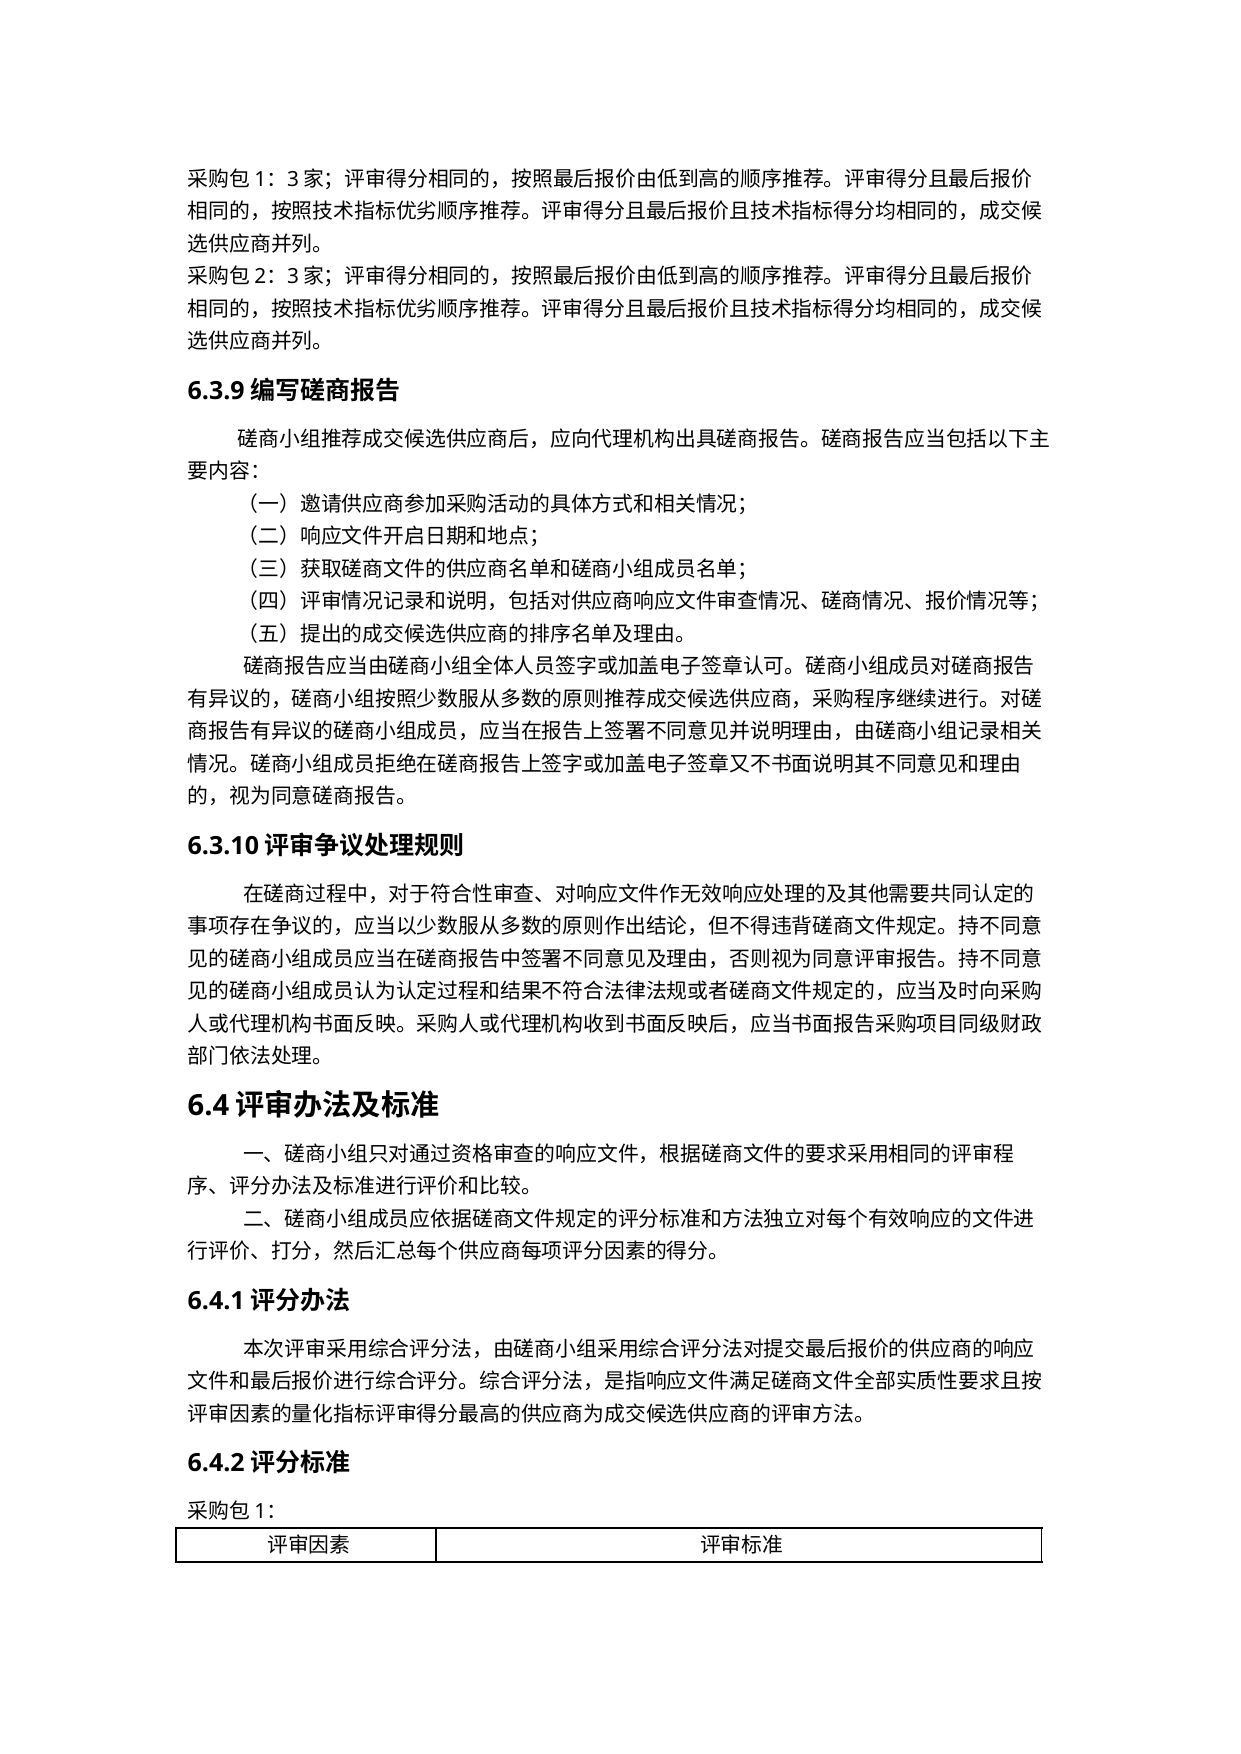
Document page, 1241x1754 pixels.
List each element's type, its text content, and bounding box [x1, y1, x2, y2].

text （五）提出的成交候选供应商的排序名单及理由。 [187, 617, 1053, 649]
text 采购包1： [187, 1494, 1053, 1527]
text 6.4.2评分标准 [187, 1429, 1053, 1494]
text （一）邀请供应商参加采购活动的具体方式和相关情况； [187, 487, 1053, 519]
text 本次评审采用综合评分法，由磋商小组采用综合评分法对提交最后报价的供应商的响应文件和最后报价进行综合评分。综合评分法，是指响应文件满足磋商文件全部实质性要求且按评审因素的量化指标评审得分最高的供应商为成交候选供应商的评审方法。 [187, 1332, 1053, 1429]
table_header 评审因素 [177, 1529, 435, 1561]
text 6.3.9编写磋商报告 [187, 357, 1053, 422]
text 6.4评审办法及标准 [187, 1072, 1053, 1137]
text （四）评审情况记录和说明，包括对供应商响应文件审查情况、磋商情况、报价情况等； [187, 584, 1053, 617]
text 二、磋商小组成员应依据磋商文件规定的评分标准和方法独立对每个有效响应的文件进行评价、打分，然后汇总每个供应商每项评分因素的得分。 [187, 1202, 1053, 1267]
text 在磋商过程中，对于符合性审查、对响应文件作无效响应处理的及其他需要共同认定的事项存在争议的，应当以少数服从多数的原则作出结论，但不得违背磋商文件规定。持不同意见的磋商小组成员应当在磋商报告中签署不同意见及理由，否则视为同意评审报告。持不同意见的磋商小组成员认为认定过程和结果不符合法律法规或者磋商文件规定的，应当及时向采购人或代理机构书面反映。采购人或代理机构收到书面反映后，应当书面报告采购项目同级财政部门依法处理。 [187, 877, 1053, 1072]
text （二）响应文件开启日期和地点； [187, 519, 1053, 552]
text 采购包2：3家；评审得分相同的，按照最后报价由低到高的顺序推荐。评审得分且最后报价相同的，按照技术指标优劣顺序推荐。评审得分且最后报价且技术指标得分均相同的，成交候选供应商并列。 [187, 259, 1053, 357]
text （三）获取磋商文件的供应商名单和磋商小组成员名单； [187, 552, 1053, 584]
text 采购包1：3家；评审得分相同的，按照最后报价由低到高的顺序推荐。评审得分且最后报价相同的，按照技术指标优劣顺序推荐。评审得分且最后报价且技术指标得分均相同的，成交候选供应商并列。 [187, 162, 1053, 259]
text 6.4.1评分办法 [187, 1267, 1053, 1332]
table_header 评审标准 [437, 1529, 1041, 1561]
text 磋商报告应当由磋商小组全体人员签字或加盖电子签章认可。磋商小组成员对磋商报告有异议的，磋商小组按照少数服从多数的原则推荐成交候选供应商，采购程序继续进行。对磋商报告有异议的磋商小组成员，应当在报告上签署不同意见并说明理由，由磋商小组记录相关情况。磋商小组成员拒绝在磋商报告上签字或加盖电子签章又不书面说明其不同意见和理由的，视为同意磋商报告。 [187, 649, 1053, 812]
text 磋商小组推荐成交候选供应商后，应向代理机构出具磋商报告。磋商报告应当包括以下主要内容： [187, 422, 1053, 487]
text 6.3.10评审争议处理规则 [187, 812, 1053, 877]
text 一、磋商小组只对通过资格审查的响应文件，根据磋商文件的要求采用相同的评审程序、评分办法及标准进行评价和比较。 [187, 1137, 1053, 1202]
